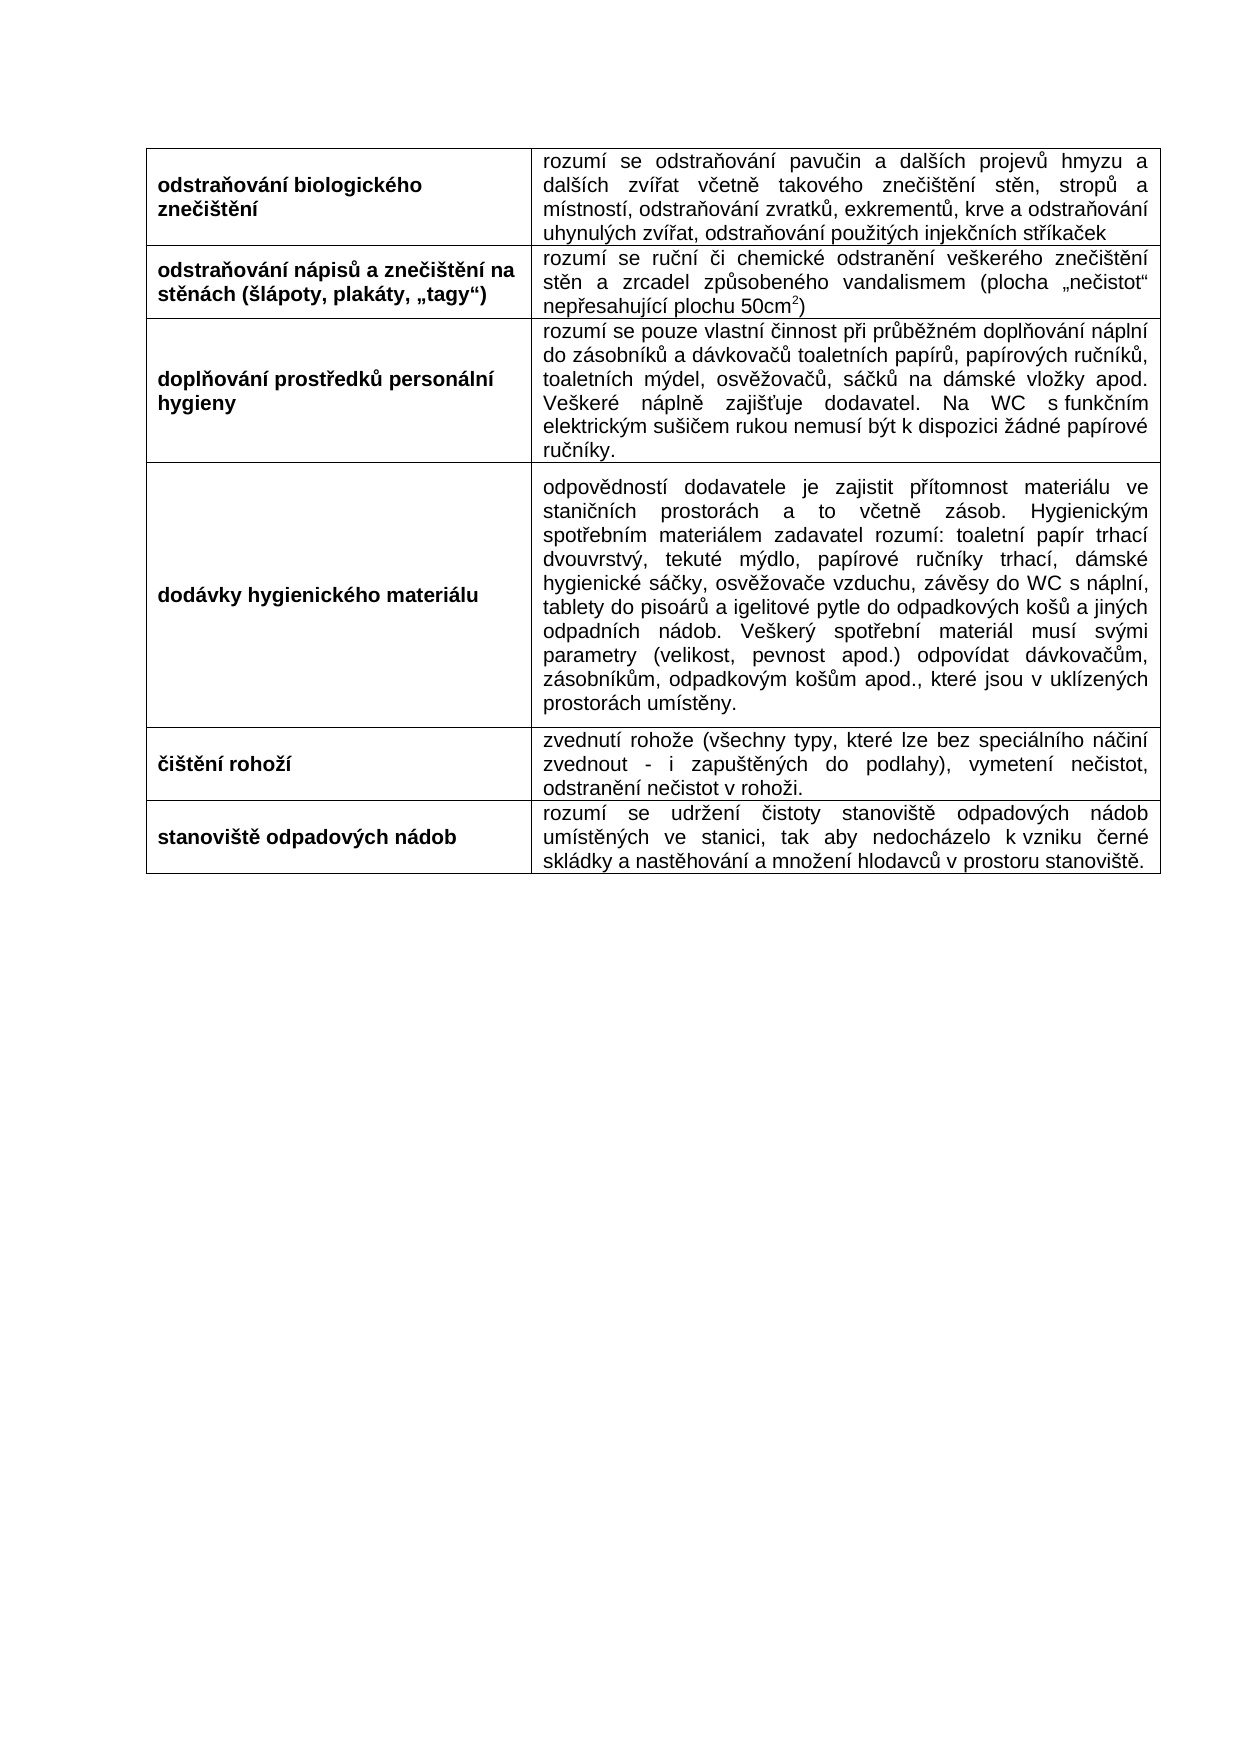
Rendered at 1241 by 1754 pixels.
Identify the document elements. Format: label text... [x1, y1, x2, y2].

table_cell stanoviště odpadových nádob [147, 801, 531, 873]
table_cell rozumí se ruční či chemické odstranění veškerého znečištění stěn a zrcadel způsobeného vandalismem (plocha „nečistot“ nepřesahující plochu 50cm2) [532, 246, 1160, 317]
table_cell rozumí se udržení čistoty stanoviště odpadových nádob umístěných ve stanici, tak aby nedocházelo k vzniku černé skládky a nastěhování a množení hlodavců v prostoru stanoviště. [532, 801, 1160, 873]
table_cell zvednutí rohože (všechny typy, které lze bez speciálního náčiní zvednout - i zapuštěných do podlahy), vymetení nečistot, odstranění nečistot v rohoži. [532, 728, 1160, 800]
table_header rozumí se odstraňování pavučin a dalších projevů hmyzu a dalších zvířat včetně takového znečištění stěn, stropů a místností, odstraňování zvratků, exkrementů, krve a odstraňování uhynulých zvířat, odstraňování použitých injekčních stříkaček [532, 149, 1160, 244]
table_cell dodávky hygienického materiálu [147, 463, 531, 727]
table_cell rozumí se pouze vlastní činnost při průběžném doplňování náplní do zásobníků a dávkovačů toaletních papírů, papírových ručníků, toaletních mýdel, osvěžovačů, sáčků na dámské vložky apod. Veškeré náplně zajišťuje dodavatel. Na WC s funkčním elektrickým sušičem rukou nemusí být k dispozici žádné papírové ručníky. [532, 319, 1160, 462]
table_header odstraňování biologického znečištění [147, 149, 531, 244]
table_cell odstraňování nápisů a znečištění na stěnách (šlápoty, plakáty, „tagy“) [147, 246, 531, 317]
table_cell doplňování prostředků personální hygieny [147, 319, 531, 462]
table_cell čištění rohoží [147, 728, 531, 800]
table_cell odpovědností dodavatele je zajistit přítomnost materiálu ve staničních prostorách a to včetně zásob. Hygienickým spotřebním materiálem zadavatel rozumí: toaletní papír trhací dvouvrstvý, tekuté mýdlo, papírové ručníky trhací, dámské hygienické sáčky, osvěžovače vzduchu, závěsy do WC s náplní, tablety do pisoárů a igelitové pytle do odpadkových košů a jiných odpadních nádob. Veškerý spotřební materiál musí svými parametry (velikost, pevnost apod.) odpovídat dávkovačům, zásobníkům, odpadkovým košům apod., které jsou v uklízených prostorách umístěny. [532, 463, 1160, 727]
